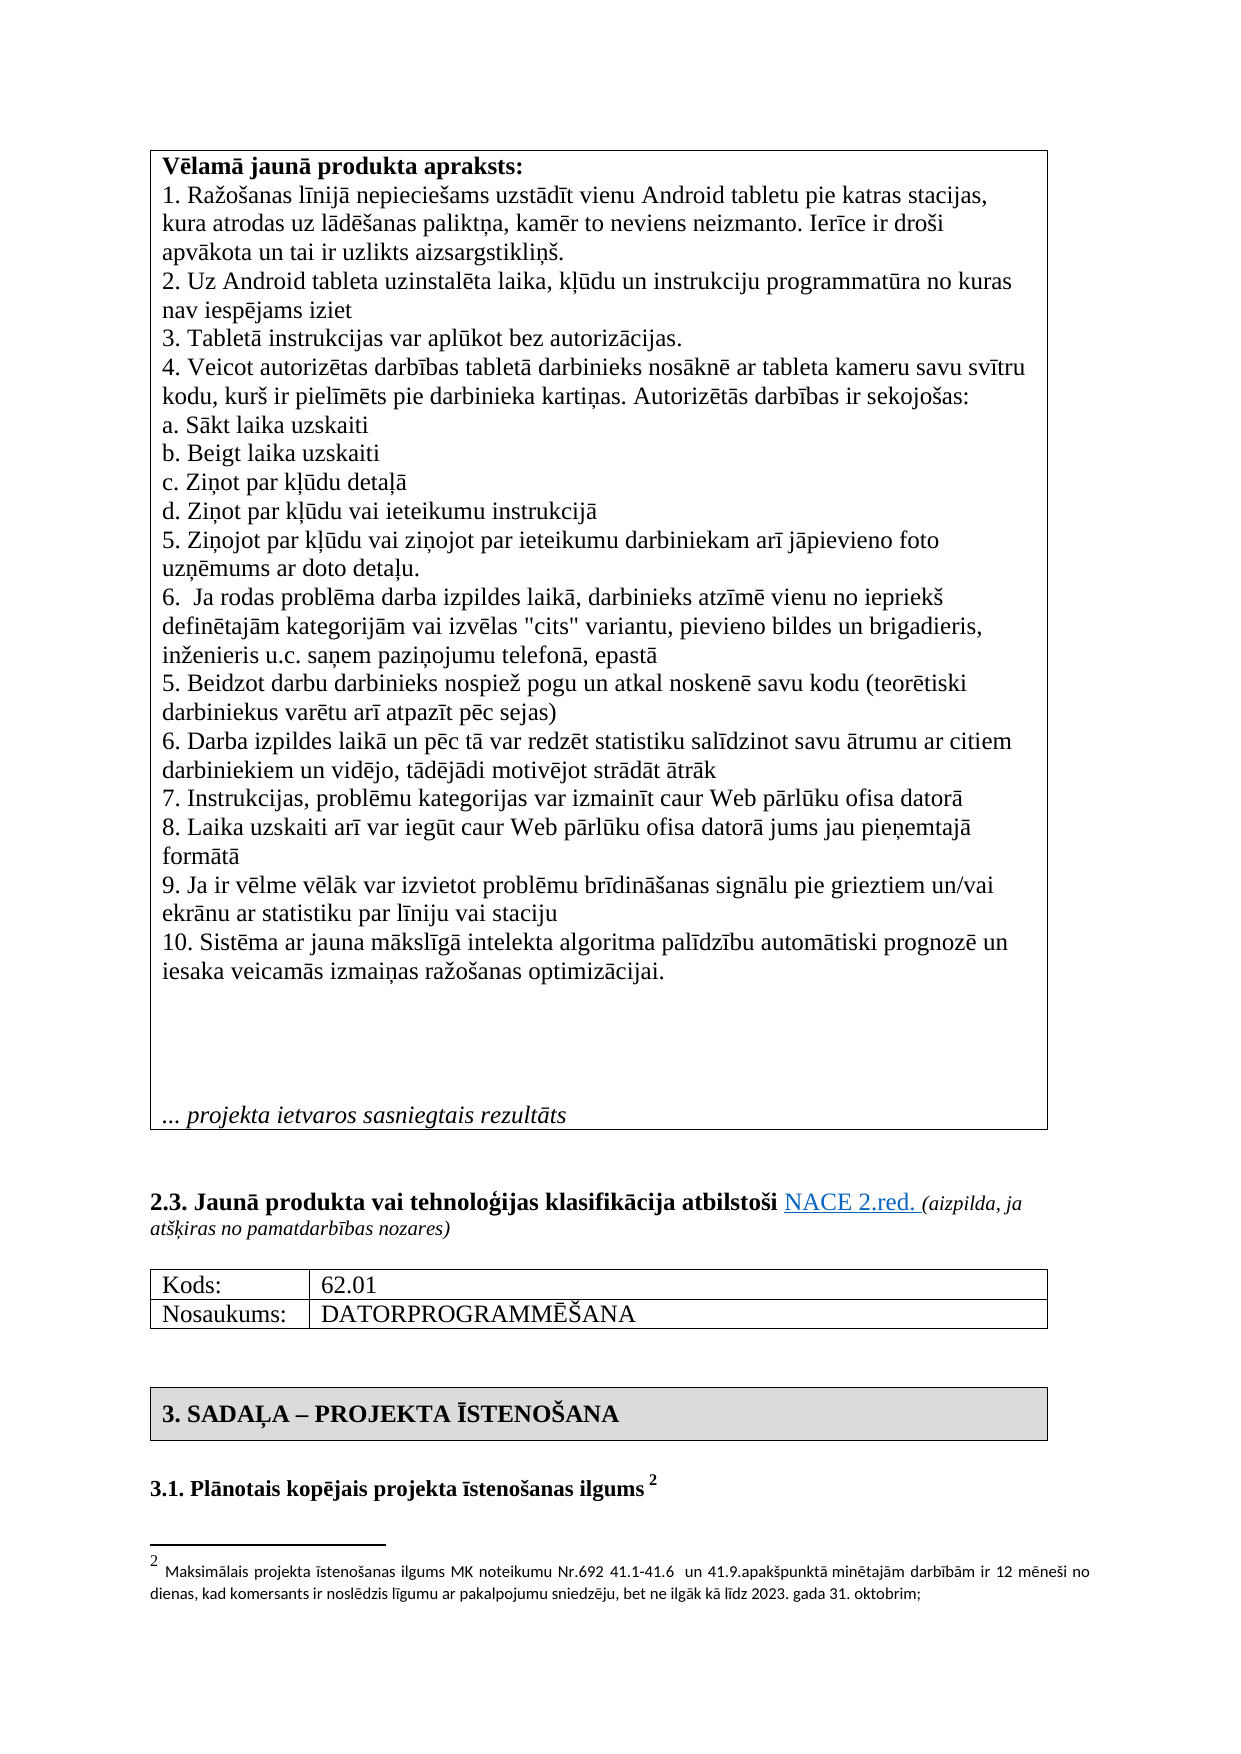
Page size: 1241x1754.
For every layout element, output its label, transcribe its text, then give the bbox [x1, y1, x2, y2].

table_header Kods: [151, 1270, 309, 1298]
table_cell DATORPROGRAMMĒŠANA [310, 1300, 1047, 1328]
table_cell Nosaukums: [151, 1300, 309, 1328]
table_header 3. SADAĻA – PROJEKTA ĪSTENOŠANA [151, 1388, 1047, 1440]
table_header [151, 151, 1047, 1128]
table_header 62.01 [310, 1270, 1047, 1298]
text 2.3. Jaunā produkta vai tehnoloģijas klasifikācija atbilstoši NACE 2.red. (aizpilda, ja atšķiras no pamatdarbības nozares) [150, 1187, 1090, 1240]
text 3.1. Plānotais kopējais projekta īstenošanas ilgums [150, 1470, 1090, 1502]
